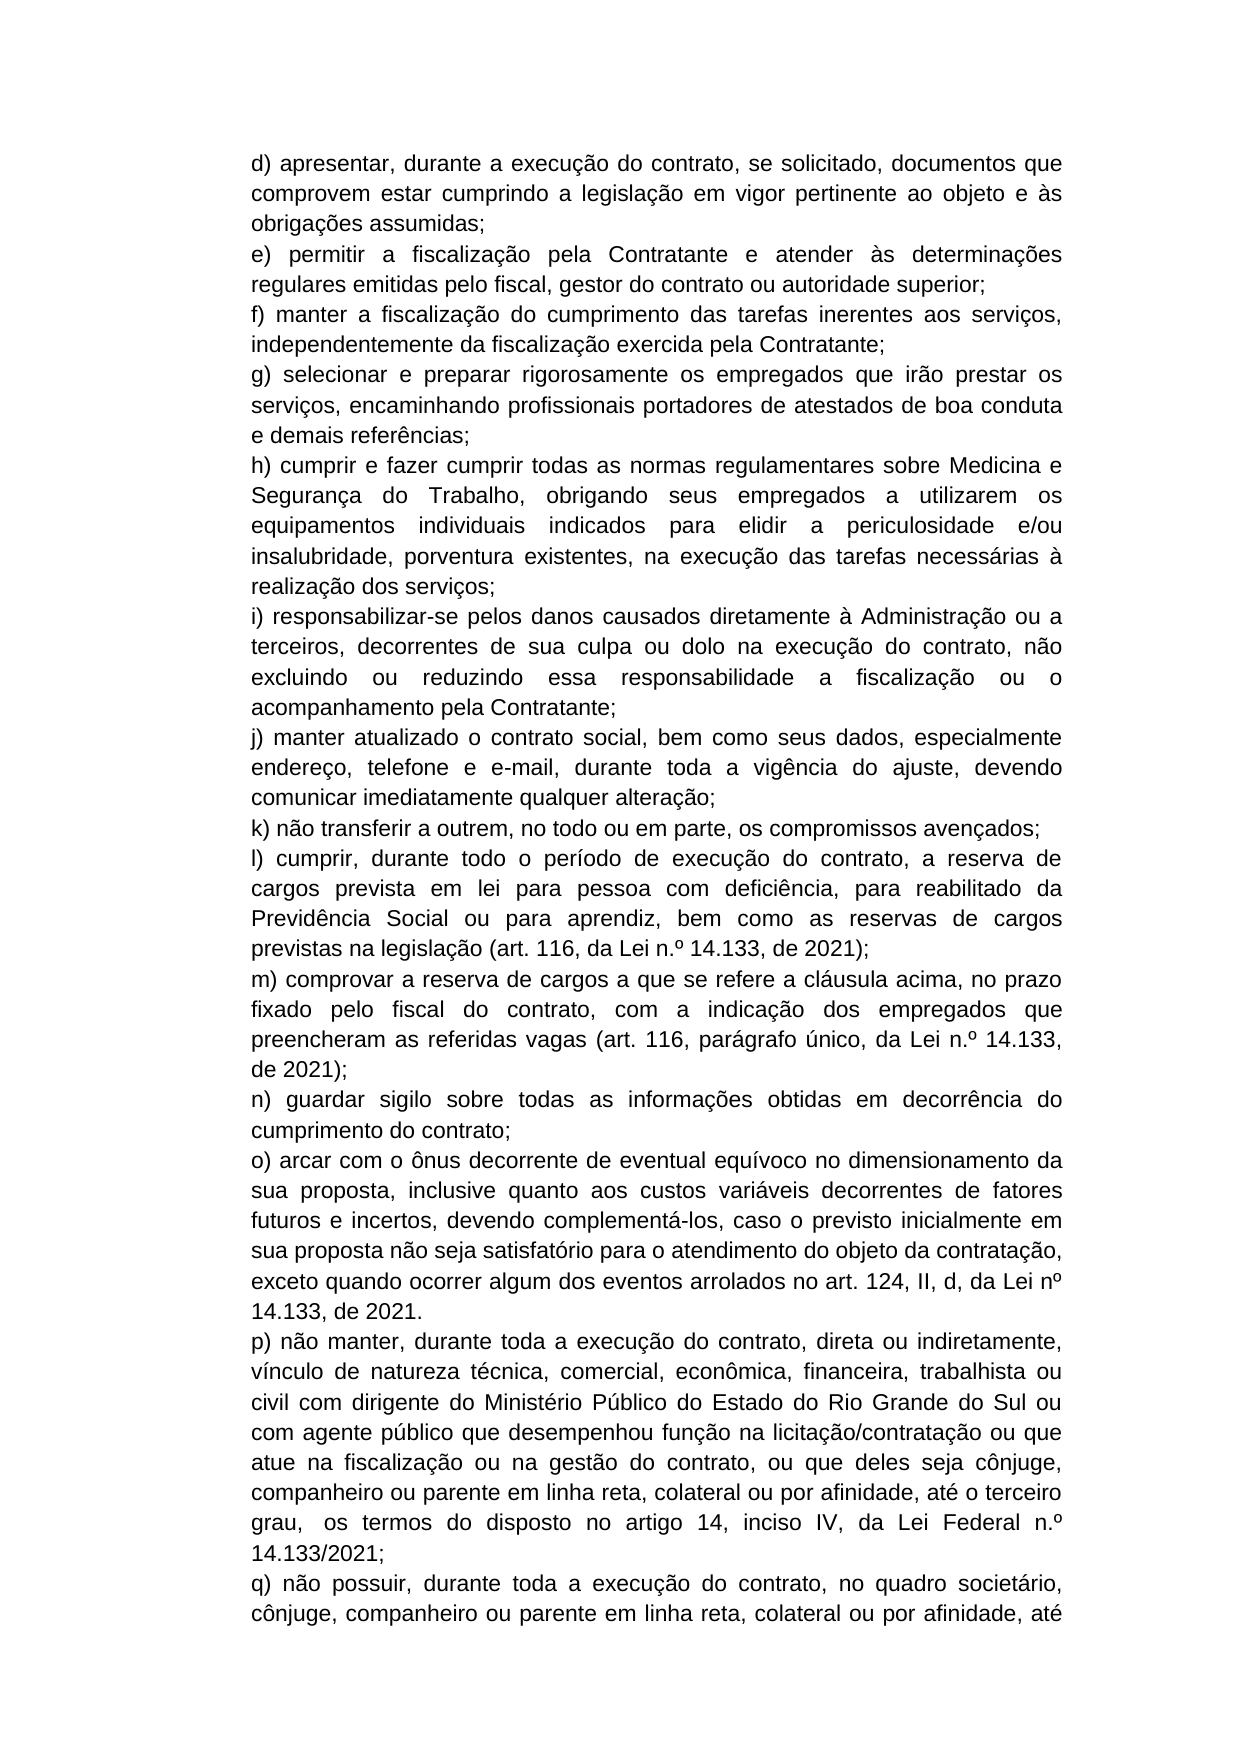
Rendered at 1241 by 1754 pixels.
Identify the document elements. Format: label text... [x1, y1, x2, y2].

text n) guardar sigilo sobre todas as informações obtidas em decorrência do cumprimento do contrato; [251, 1086, 1063, 1143]
text o) arcar com o ônus decorrente de eventual equívoco no dimensionamento da sua proposta, inclusive quanto aos custos variáveis decorrentes de fatores futuros e incertos, devendo complementá-los, caso o previsto inicialmente em sua proposta não seja satisfatório para o atendimento do objeto da contratação, exceto quando ocorrer algum dos eventos arrolados no art. 124, II, d, da Lei nº 14.133, de 2021. [251, 1147, 1063, 1324]
text j) manter atualizado o contrato social, bem como seus dados, especialmente endereço, telefone e e-mail, durante toda a vigência do ajuste, devendo comunicar imediatamente qualquer alteração; [251, 724, 1063, 811]
text e) permitir a fiscalização pela Contratante e atender às determinações regulares emitidas pelo fiscal, gestor do contrato ou autoridade superior; [251, 241, 1063, 297]
text m) comprovar a reserva de cargos a que se refere a cláusula acima, no prazo fixado pelo fiscal do contrato, com a indicação dos empregados que preencheram as referidas vagas (art. 116, parágrafo único, da Lei n.º 14.133, de 2021); [251, 966, 1063, 1083]
text l) cumprir, durante todo o período de execução do contrato, a reserva de cargos prevista em lei para pessoa com deficiência, para reabilitado da Previdência Social ou para aprendiz, bem como as reservas de cargos previstas na legislação (art. 116, da Lei n.º 14.133, de 2021); [251, 845, 1063, 962]
text i) responsabilizar-se pelos danos causados diretamente à Administração ou a terceiros, decorrentes de sua culpa ou dolo na execução do contrato, não excluindo ou reduzindo essa responsabilidade a fiscalização ou o acompanhamento pela Contratante; [251, 603, 1063, 720]
text k) não transferir a outrem, no todo ou em parte, os compromissos avençados; [251, 814, 1063, 841]
text f) manter a fiscalização do cumprimento das tarefas inerentes aos serviços, independentemente da fiscalização exercida pela Contratante; [251, 301, 1063, 358]
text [251, 1570, 1063, 1626]
text g) selecionar e preparar rigorosamente os empregados que irão prestar os serviços, encaminhando profissionais portadores de atestados de boa conduta e demais referências; [251, 361, 1063, 448]
text d) apresentar, durante a execução do contrato, se solicitado, documentos que comprovem estar cumprindo a legislação em vigor pertinente ao objeto e às obrigações assumidas; [251, 150, 1063, 237]
text p) não manter, durante toda a execução do contrato, direta ou indiretamente, vínculo de natureza técnica, comercial, econômica, financeira, trabalhista ou civil com dirigente do Ministério Público do Estado do Rio Grande do Sul ou com agente público que desempenhou função na licitação/contratação ou que atue na fiscalização ou na gestão do contrato, ou que deles seja cônjuge, companheiro ou parente em linha reta, colateral ou por afinidade, até o terceiro grau, os termos do disposto no artigo 14, inciso IV, da Lei Federal n.º 14.133/2021; [251, 1328, 1063, 1566]
text h) cumprir e fazer cumprir todas as normas regulamentares sobre Medicina e Segurança do Trabalho, obrigando seus empregados a utilizarem os equipamentos individuais indicados para elidir a periculosidade e/ou insalubridade, porventura existentes, na execução das tarefas necessárias à realização dos serviços; [251, 452, 1063, 599]
